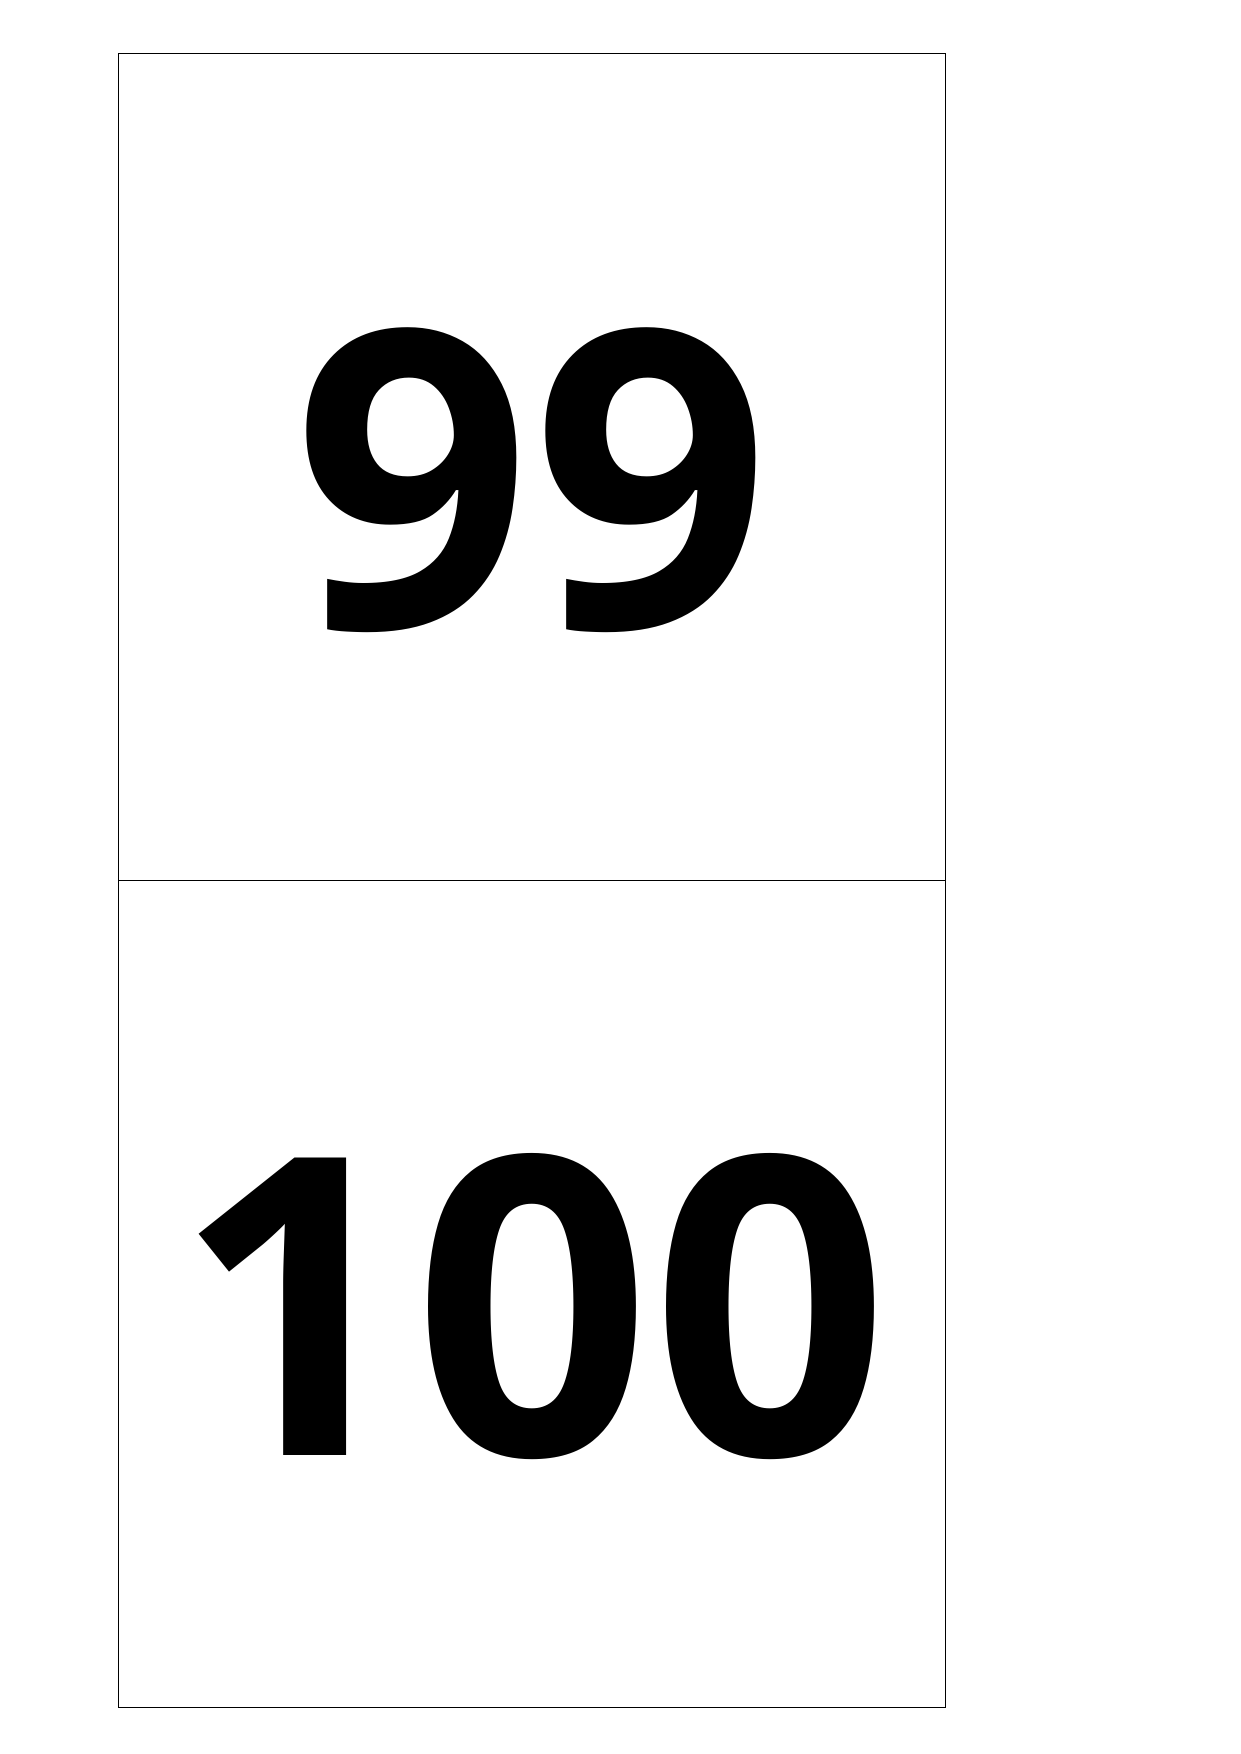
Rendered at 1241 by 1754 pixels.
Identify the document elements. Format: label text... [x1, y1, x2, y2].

table_cell 99 [119, 54, 945, 880]
table_cell 100 [119, 881, 945, 1707]
